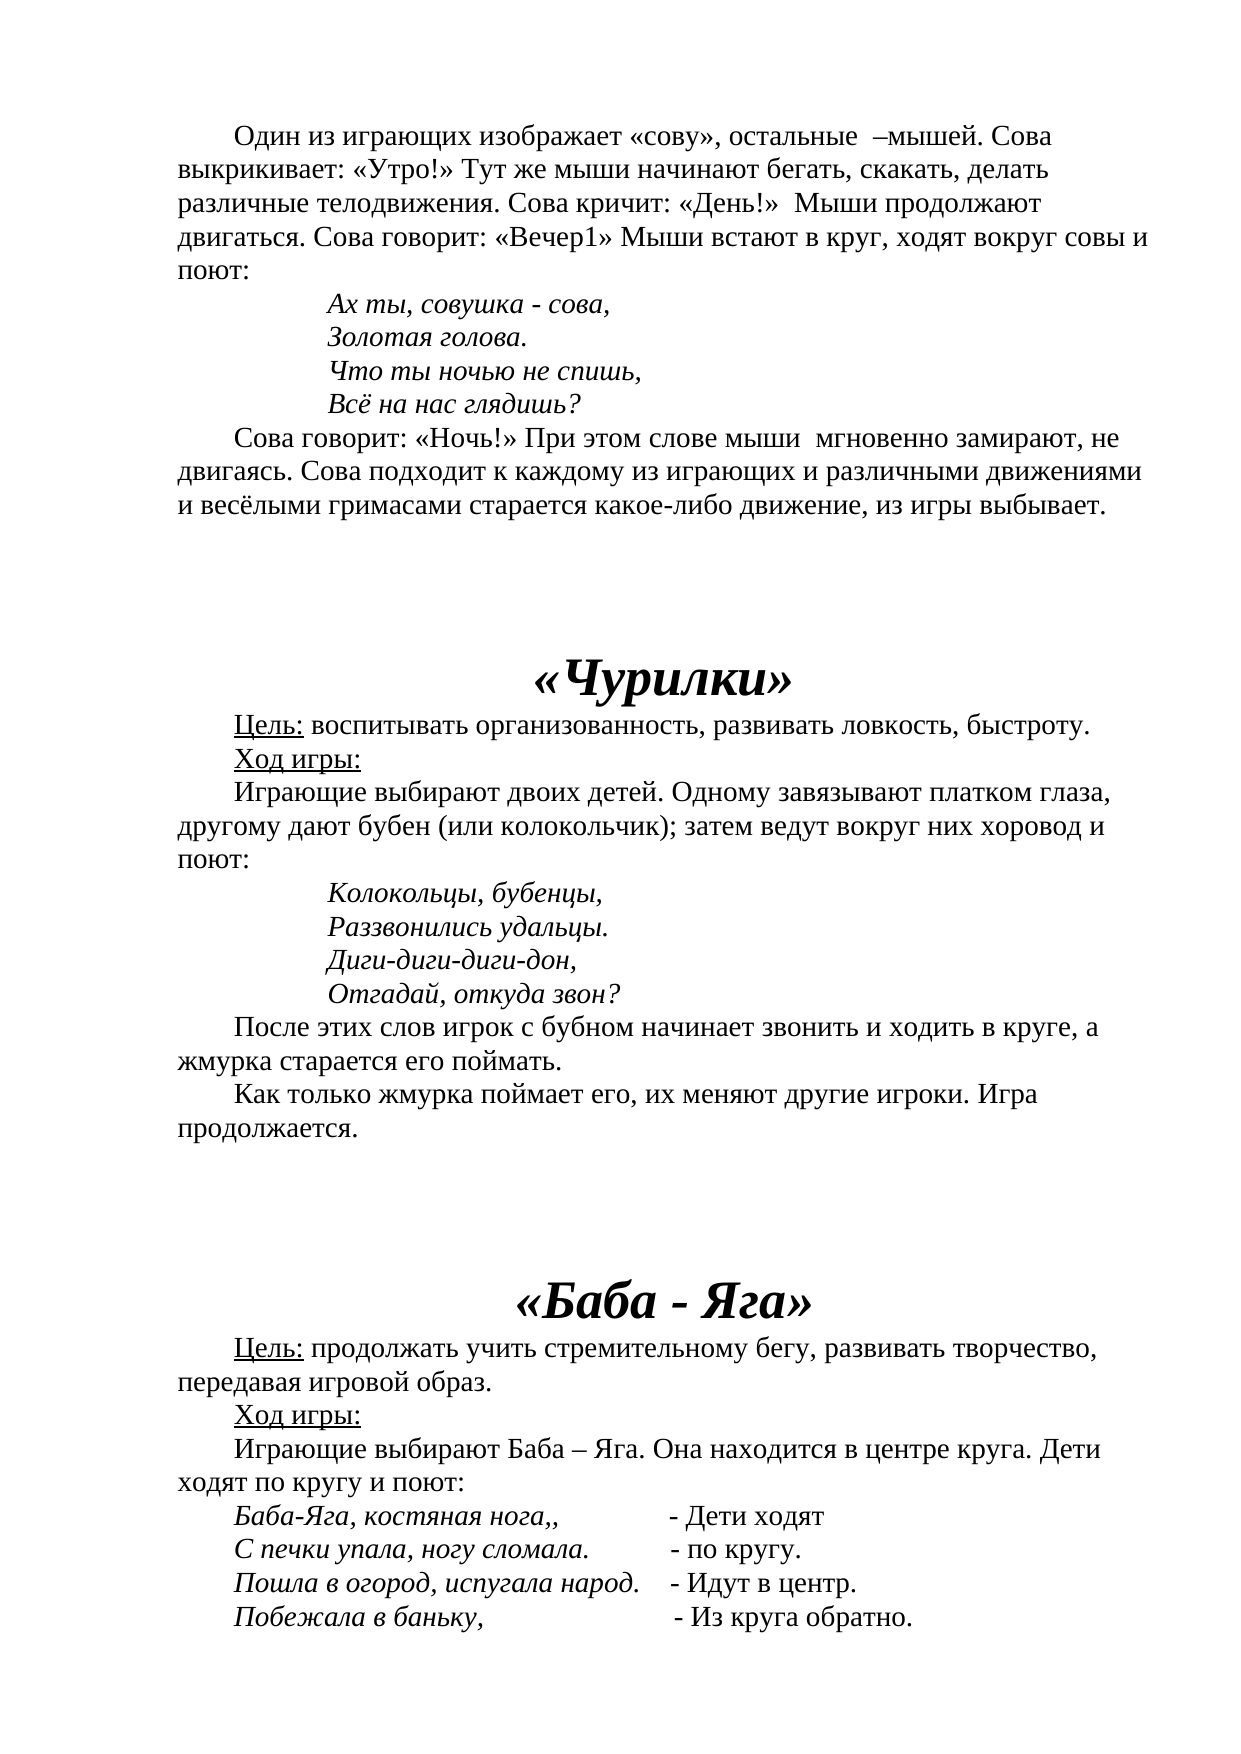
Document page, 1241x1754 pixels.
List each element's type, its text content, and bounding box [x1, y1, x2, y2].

text Пошла в огород, испугала народ. - Идут в центр. [233, 1565, 1152, 1599]
text С печки упала, ногу сломала. - по кругу. [233, 1532, 1152, 1565]
text Один из играющих изображает «сову», остальные –мышей. Сова выкрикивает: «Утро!» Тут же мыши начинают бегать, скакать, делать различные телодвижения. Сова кричит: «День!» Мыши продолжают двигаться. Сова говорит: «Вечер1» Мыши встают в круг, ходят вокруг совы и поют: [177, 118, 1152, 286]
text Цель: воспитывать организованность, развивать ловкость, быстроту. [177, 707, 1152, 741]
text Раззвонились удальцы. [327, 909, 1152, 942]
text Цель: продолжать учить стремительному бегу, развивать творчество, передавая игровой образ. [177, 1330, 1152, 1397]
text Как только жмурка поймает его, их меняют другие игроки. Игра продолжается. [177, 1076, 1152, 1143]
text Ах ты, совушка - сова, [327, 286, 1152, 319]
text Баба-Яга, костяная нога,, - Дети ходят [233, 1498, 1152, 1532]
text Что ты ночью не спишь, [327, 353, 1152, 386]
text После этих слов игрок с бубном начинает звонить и ходить в круге, а жмурка старается его поймать. [177, 1009, 1152, 1076]
text Ход игры: [177, 741, 1152, 774]
text Побежала в баньку, - Из круга обратно. [233, 1599, 1152, 1632]
text Колокольцы, бубенцы, [327, 875, 1152, 909]
text Сова говорит: «Ночь!» При этом слове мыши мгновенно замирают, не двигаясь. Сова подходит к каждому из играющих и различными движениями и весёлыми гримасами старается какое-либо движение, из игры выбывает. [177, 420, 1152, 521]
text Отгадай, откуда звон? [327, 976, 1152, 1009]
text «Баба - Яга» [177, 1268, 1152, 1330]
text «Чурилки» [177, 645, 1152, 707]
text Всё на нас глядишь? [327, 386, 1152, 420]
text Играющие выбирают Баба – Яга. Она находится в центре круга. Дети ходят по кругу и поют: [177, 1431, 1152, 1498]
text Диги-диги-диги-дон, [327, 942, 1152, 976]
text Играющие выбирают двоих детей. Одному завязывают платком глаза, другому дают бубен (или колокольчик); затем ведут вокруг них хоровод и поют: [177, 774, 1152, 875]
text Ход игры: [177, 1397, 1152, 1431]
text Золотая голова. [327, 319, 1152, 353]
